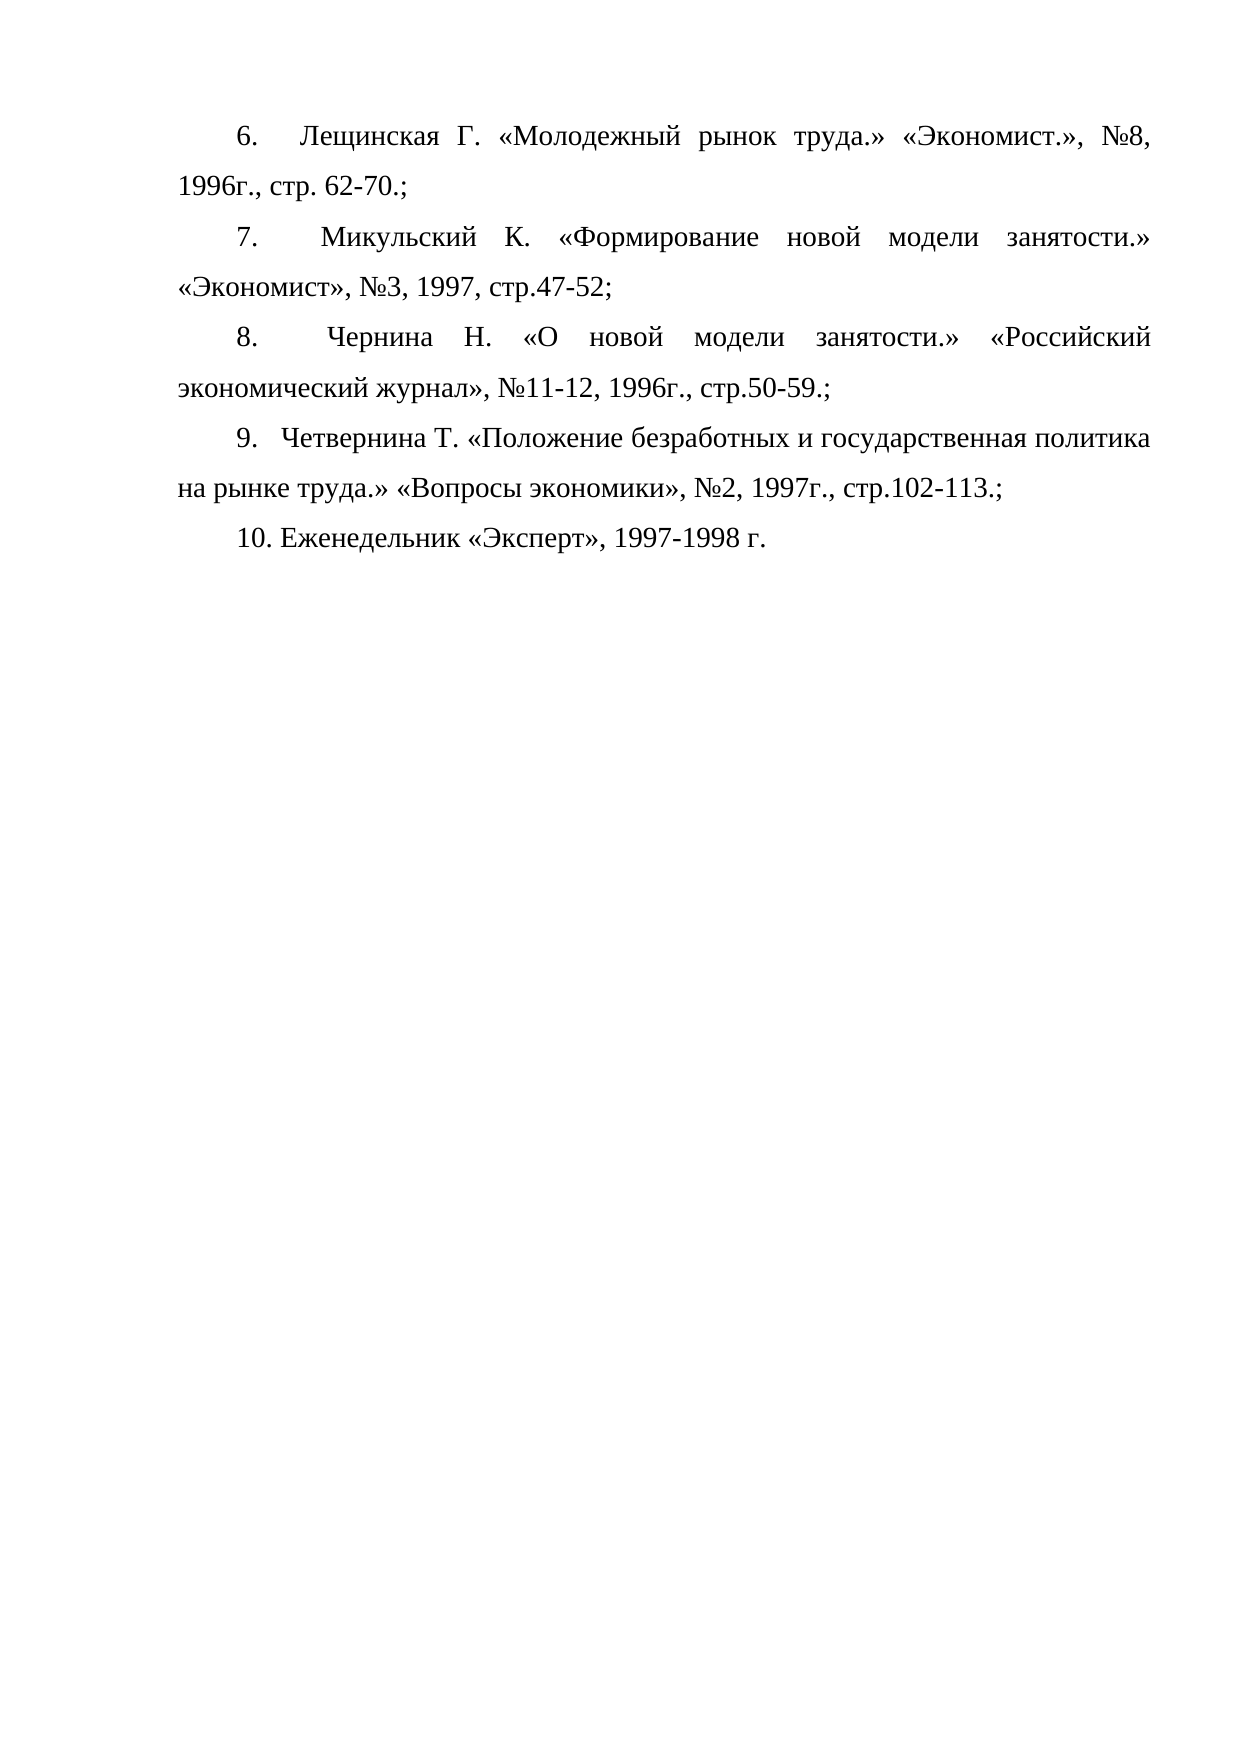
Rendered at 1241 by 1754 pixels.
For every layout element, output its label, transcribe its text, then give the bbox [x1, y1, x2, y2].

text 9. Четвернина Т. «Положение безработных и государственная политика на рынке труда.» «Вопросы экономики», №2, 1997г., стр.102-113.; [177, 420, 1152, 504]
text 10. Еженедельник «Эксперт», 1997-1998 г. [177, 521, 1152, 554]
text 7. Микульский К. «Формирование новой модели занятости.» «Экономист», №3, 1997, стр.47-52; [177, 219, 1152, 303]
text 6. Лещинская Г. «Молодежный рынок труда.» «Экономист.», №8, 1996г., стр. 62-70.; [177, 118, 1152, 202]
text 8. Чернина Н. «О новой модели занятости.» «Российский экономический журнал», №11-12, 1996г., стр.50-59.; [177, 319, 1152, 403]
